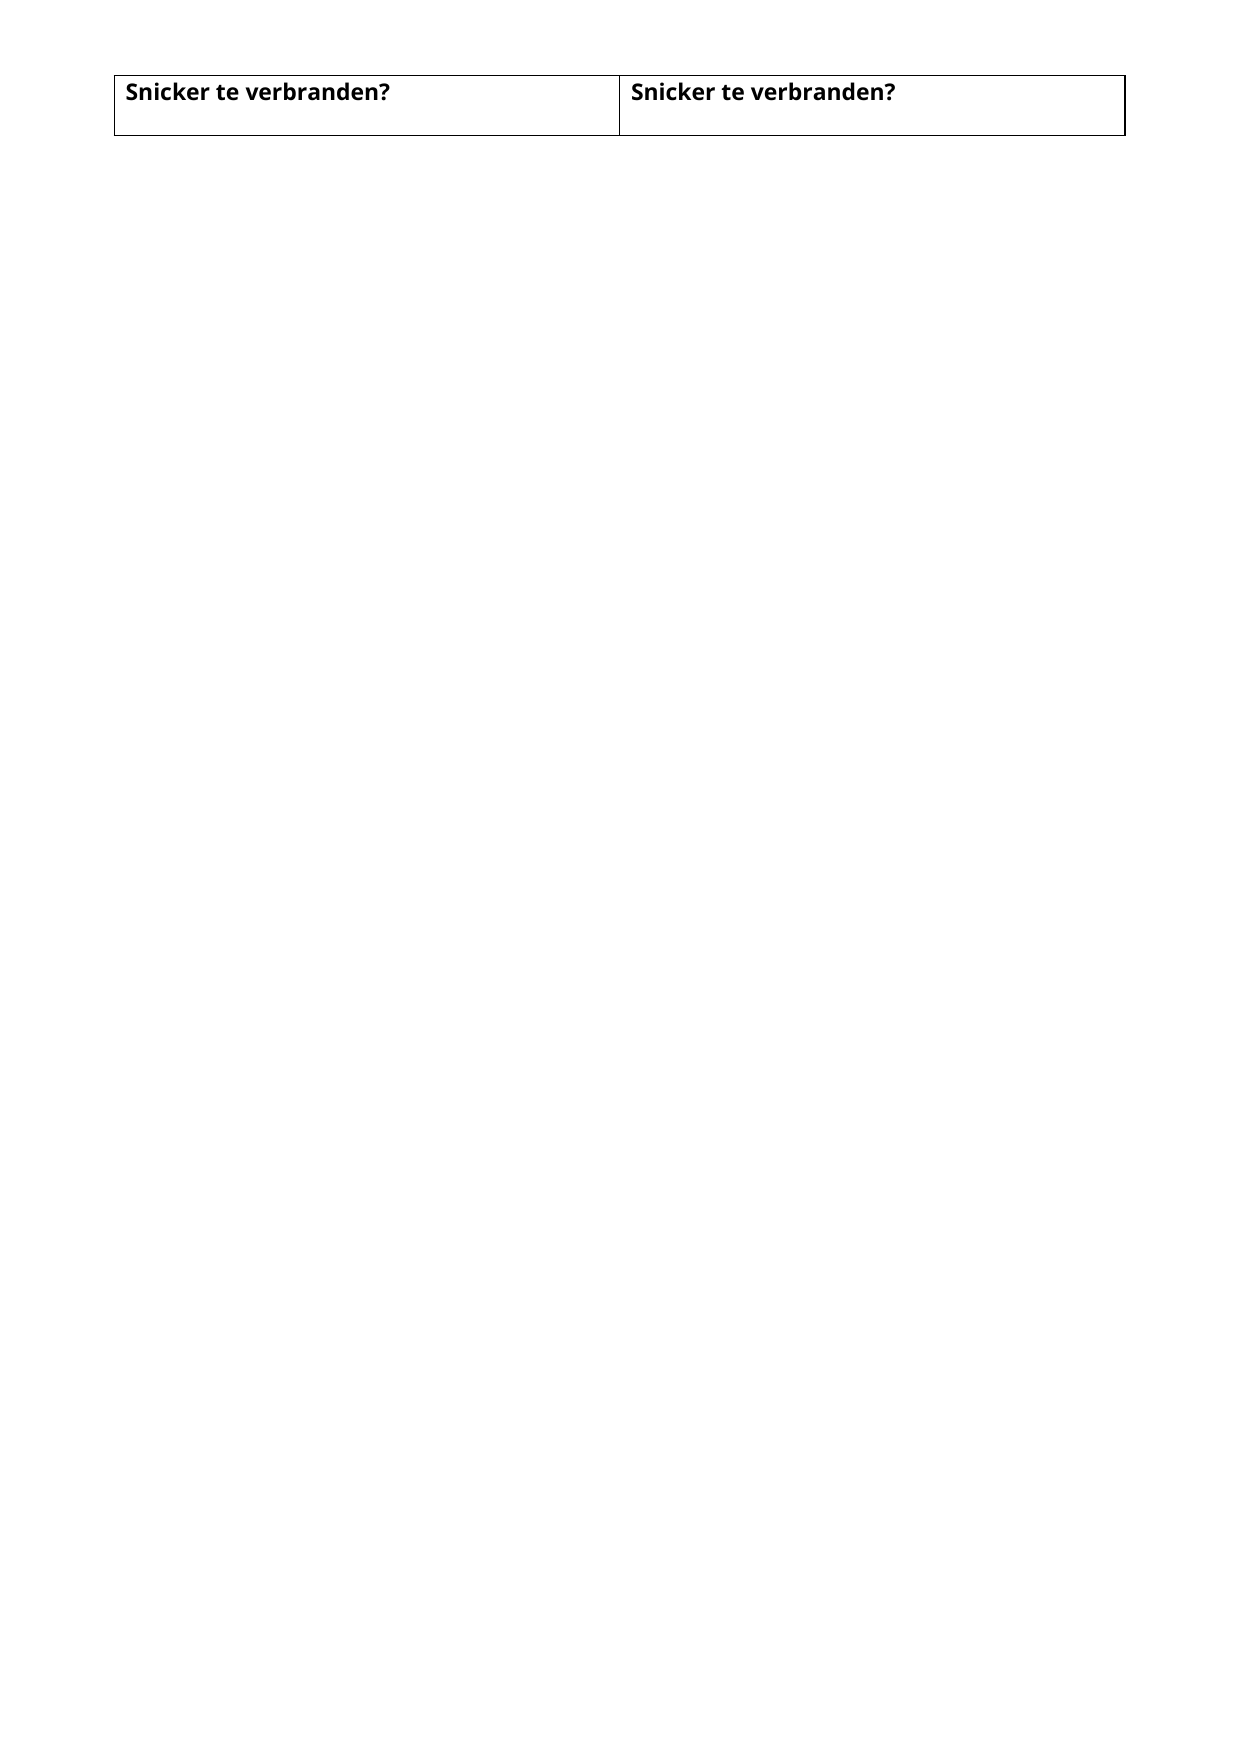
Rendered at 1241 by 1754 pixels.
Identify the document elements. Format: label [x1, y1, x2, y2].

table_cell [620, 76, 1124, 135]
table_cell [115, 76, 619, 135]
